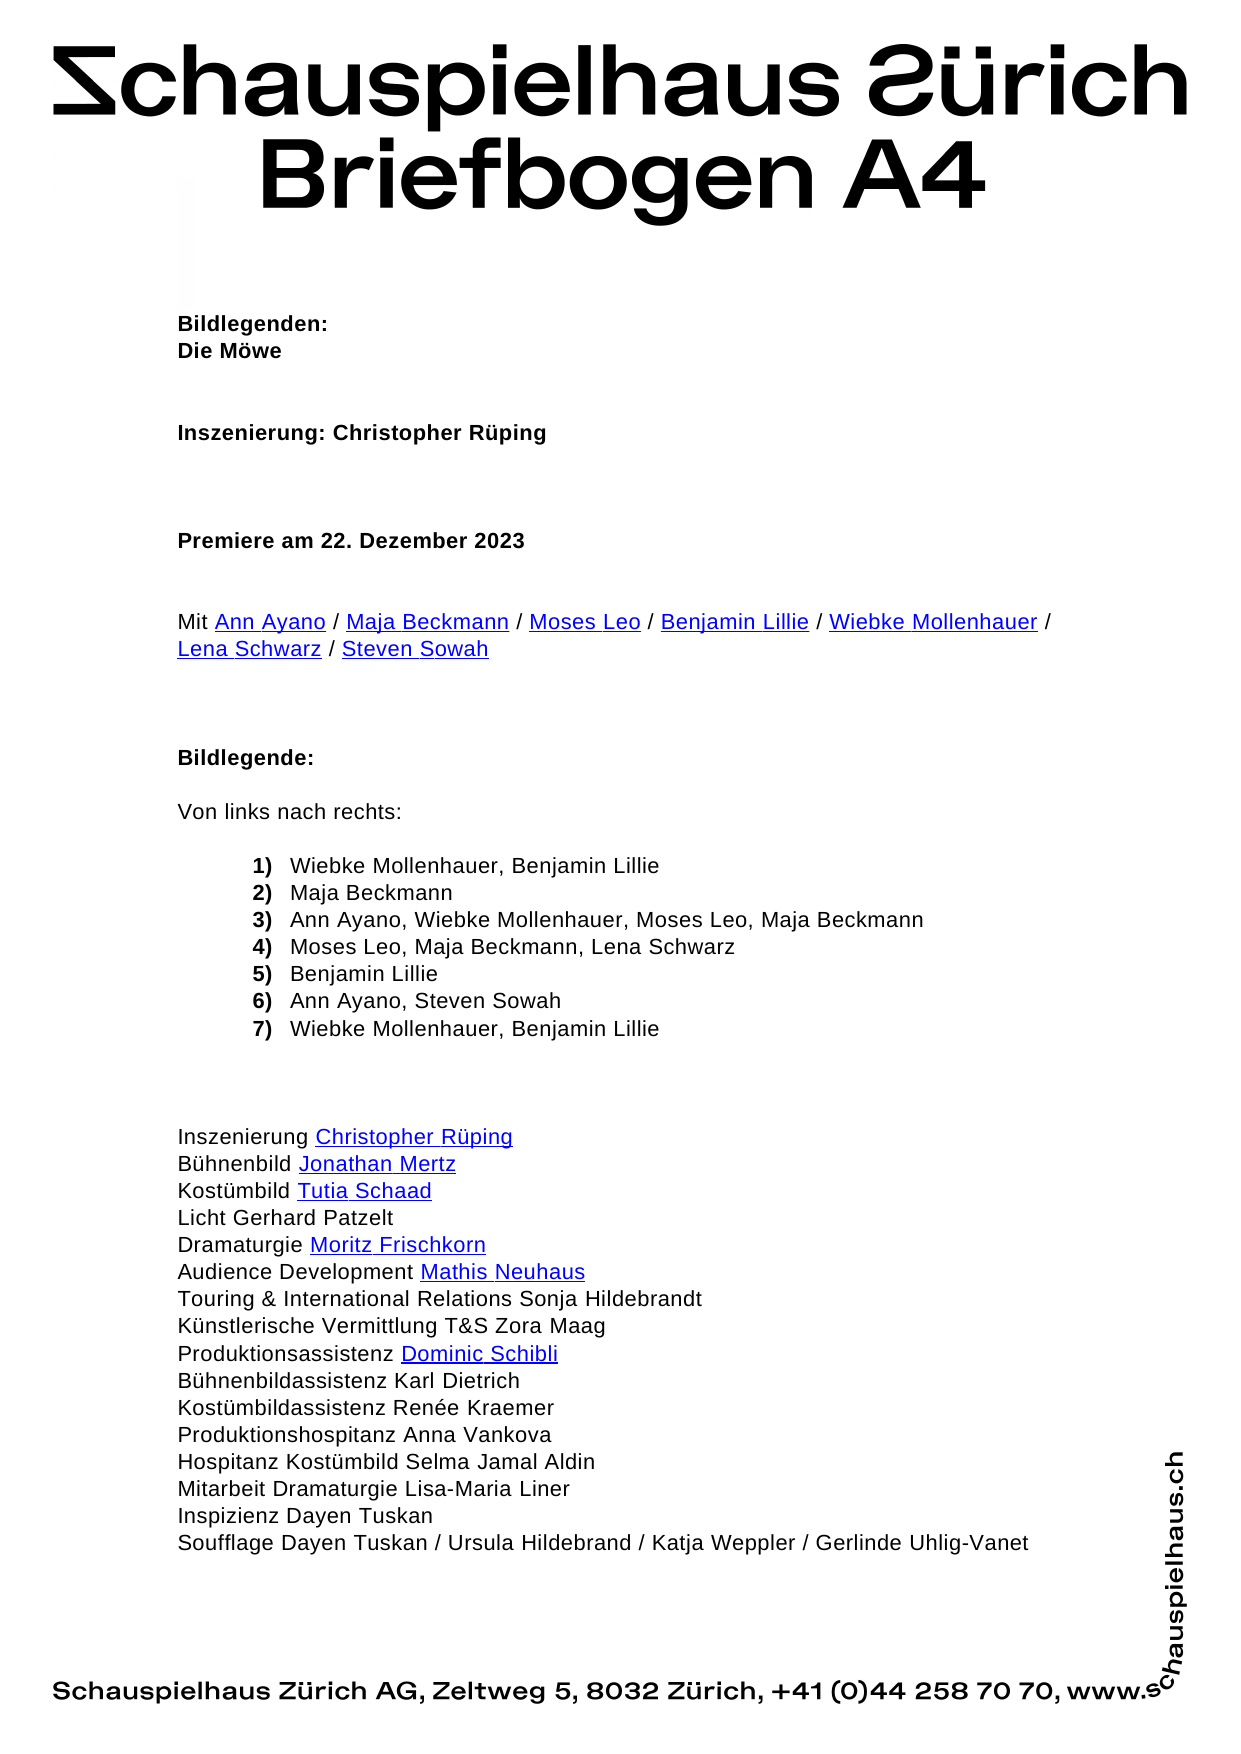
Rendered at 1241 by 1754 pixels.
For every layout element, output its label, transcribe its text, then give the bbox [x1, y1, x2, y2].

list Maja Beckmann [252, 879, 1063, 906]
picture [53, 44, 1187, 310]
text Audience Development Mathis Neuhaus [177, 1258, 1063, 1285]
text Kostümbild Tutia Schaad [177, 1177, 1063, 1204]
text Hospitanz Kostümbild Selma Jamal Aldin [177, 1448, 1063, 1475]
list Wiebke Mollenhauer, Benjamin Lillie [252, 1014, 1063, 1041]
text Kostümbildassistenz Renée Kraemer [177, 1393, 1063, 1421]
text Soufflage Dayen Tuskan / Ursula Hildebrand / Katja Weppler / Gerlinde Uhlig-Vanet [177, 1529, 1063, 1556]
text Mit Ann Ayano / Maja Beckmann / Moses Leo / Benjamin Lillie / Wiebke Mollenhauer / Lena Schwarz / Steven Sowah [177, 581, 1063, 662]
text Produktionsassistenz Dominic Schibli [177, 1339, 1063, 1366]
text Bühnenbild Jonathan Mertz [177, 1150, 1063, 1177]
text Bildlegende: [177, 743, 1063, 771]
list Ann Ayano, Wiebke Mollenhauer, Moses Leo, Maja Beckmann [252, 906, 1063, 933]
text Inszenierung: Christopher Rüping [177, 364, 1063, 446]
text Produktionshospitanz Anna Vankova [177, 1421, 1063, 1448]
text Inspizienz Dayen Tuskan [177, 1502, 1063, 1529]
text Bildlegenden: [177, 310, 1063, 337]
text Mitarbeit Dramaturgie Lisa-Maria Liner [177, 1475, 1063, 1502]
text Bühnenbildassistenz Karl Dietrich [177, 1366, 1063, 1393]
list Moses Leo, Maja Beckmann, Lena Schwarz [252, 933, 1063, 960]
text Premiere am 22. Dezember 2023 [177, 446, 1063, 554]
text Künstlerische Vermittlung T&S Zora Maag [177, 1312, 1063, 1339]
picture [53, 1452, 1187, 1704]
text Touring & International Relations Sonja Hildebrandt [177, 1285, 1063, 1312]
text Licht Gerhard Patzelt [177, 1204, 1063, 1231]
list Wiebke Mollenhauer, Benjamin Lillie [252, 852, 1063, 879]
text Die Möwe [177, 337, 1063, 364]
text Von links nach rechts: [177, 798, 1063, 825]
list Ann Ayano, Steven Sowah [252, 987, 1063, 1014]
text Dramaturgie Moritz Frischkorn [177, 1231, 1063, 1258]
list Benjamin Lillie [252, 960, 1063, 987]
text Inszenierung Christopher Rüping [177, 1123, 1063, 1150]
